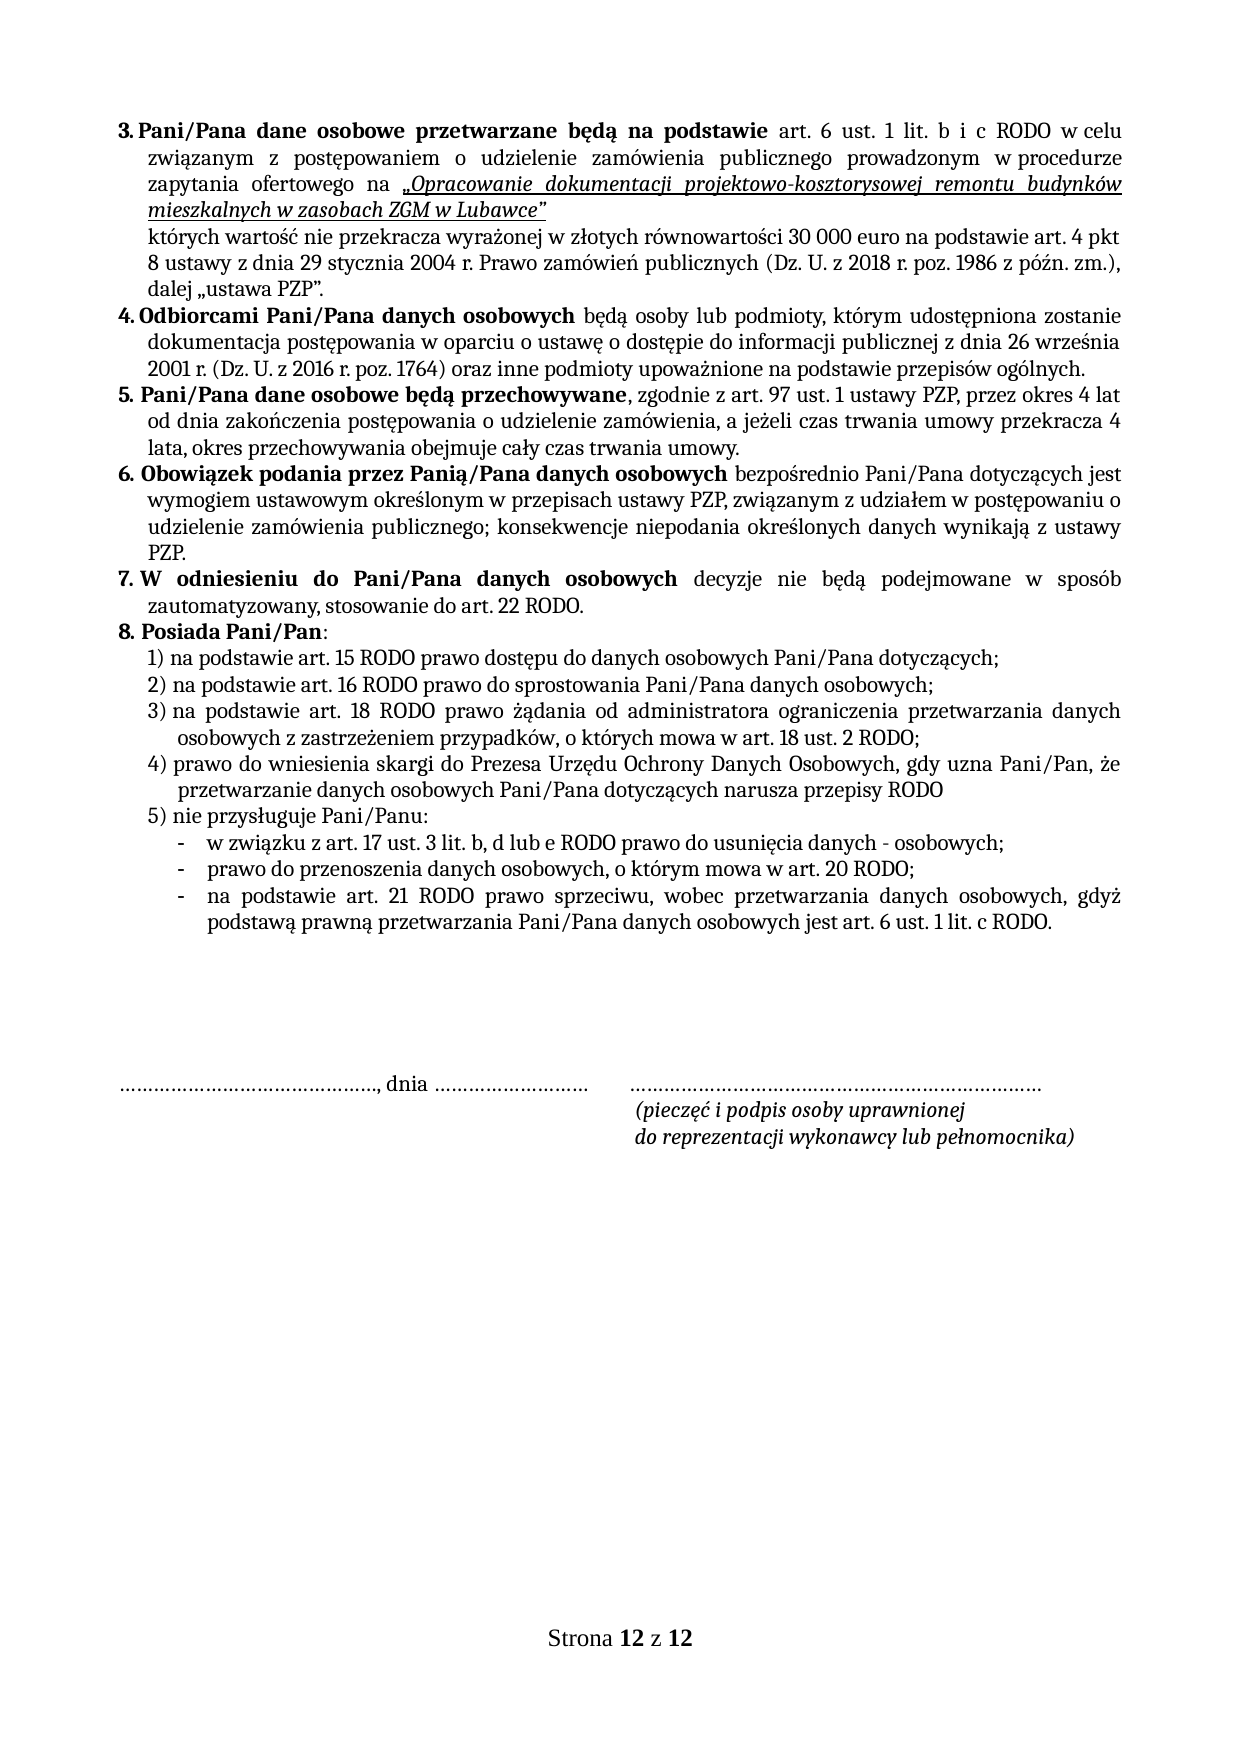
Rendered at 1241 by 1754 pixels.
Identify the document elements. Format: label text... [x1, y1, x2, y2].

list na podstawie art. 18 RODO prawo żądania od administratora ograniczenia przetwarzania danych osobowych z zastrzeżeniem przypadków, o których mowa w art. 18 ust. 2 RODO; [148, 698, 1122, 751]
list na podstawie art. 15 RODO prawo dostępu do danych osobowych Pani/Pana dotyczących; [148, 645, 1122, 672]
list których wartość nie przekracza wyrażonej w złotych równowartości 30 000 euro na podstawie art. 4 pkt 8 ustawy z dnia 29 stycznia 2004 r. Prawo zamówień publicznych (Dz. U. z 2018 r. poz. 1986 z późn. zm.), dalej „ustawa PZP”. [148, 223, 1122, 303]
list na podstawie art. 16 RODO prawo do sprostowania Pani/Pana danych osobowych; [148, 672, 1122, 698]
text (pieczęć i podpis osoby uprawnionej [634, 1097, 1122, 1123]
list na podstawie art. 21 RODO prawo sprzeciwu, wobec przetwarzania danych osobowych, gdyż podstawą prawną przetwarzania Pani/Pana danych osobowych jest art. 6 ust. 1 lit. c RODO. [177, 882, 1122, 935]
list prawo do wniesienia skargi do Prezesa Urzędu Ochrony Danych Osobowych, gdy uzna Pani/Pan, że przetwarzanie danych osobowych Pani/Pana dotyczących narusza przepisy RODO [148, 751, 1122, 803]
list prawo do przenoszenia danych osobowych, o którym mowa w art. 20 RODO; [177, 856, 1122, 882]
list Pani/Pana dane osobowe będą przechowywane, zgodnie z art. 97 ust. 1 ustawy PZP, przez okres 4 lat od dnia zakończenia postępowania o udzielenie zamówienia, a jeżeli czas trwania umowy przekracza 4 lata, okres przechowywania obejmuje cały czas trwania umowy. [118, 382, 1122, 461]
list Obowiązek podania przez Panią/Pana danych osobowych bezpośrednio Pani/Pana dotyczących jest wymogiem ustawowym określonym w przepisach ustawy PZP, związanym z udziałem w postępowaniu o udzielenie zamówienia publicznego; konsekwencje niepodania określonych danych wynikają z ustawy PZP. [118, 461, 1122, 566]
list nie przysługuje Pani/Panu: [148, 803, 1122, 830]
list w związku z art. 17 ust. 3 lit. b, d lub e RODO prawo do usunięcia danych - osobowych; [177, 830, 1122, 856]
list Pani/Pana dane osobowe przetwarzane będą na podstawie art. 6 ust. 1 lit. b i c RODO w celu związanym z postępowaniem o udzielenie zamówienia publicznego prowadzonym w procedurze zapytania ofertowego na „Opracowanie dokumentacji projektowo-kosztorysowej remontu budynków mieszkalnych w zasobach ZGM w Lubawce” [118, 118, 1122, 223]
list W odniesieniu do Pani/Pana danych osobowych decyzje nie będą podejmowane w sposób zautomatyzowany, stosowanie do art. 22 RODO. [118, 566, 1122, 619]
text ………………………………………, dnia ……………………… ……………………………………………………………… [118, 1071, 1122, 1097]
list Odbiorcami Pani/Pana danych osobowych będą osoby lub podmioty, którym udostępniona zostanie dokumentacja postępowania w oparciu o ustawę o dostępie do informacji publicznej z dnia 26 września 2001 r. (Dz. U. z 2016 r. poz. 1764) oraz inne podmioty upoważnione na podstawie przepisów ogólnych. [118, 303, 1122, 382]
list Posiada Pani/Pan: [118, 619, 1122, 645]
text do reprezentacji wykonawcy lub pełnomocnika) [634, 1123, 1122, 1150]
